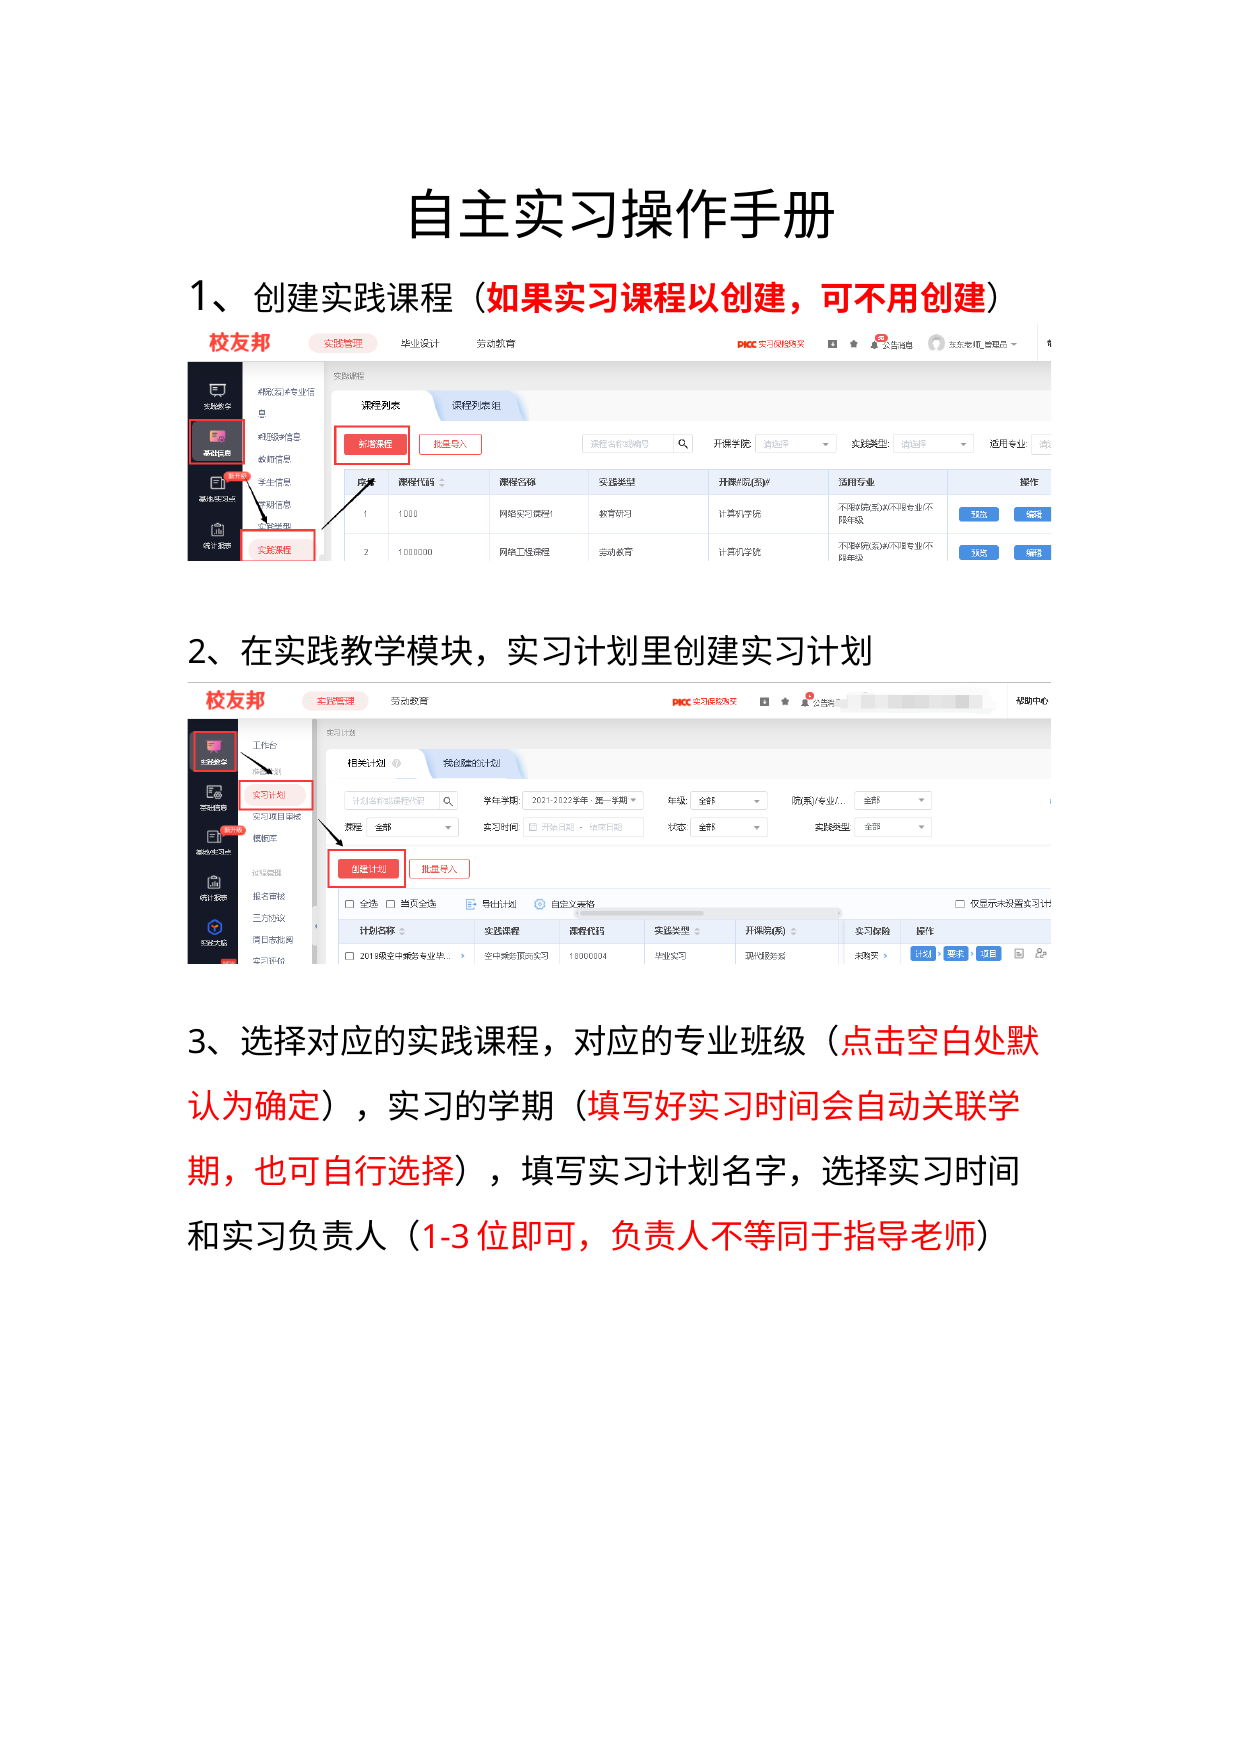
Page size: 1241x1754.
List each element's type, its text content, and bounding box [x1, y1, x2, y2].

list 3、选择对应的实践课程，对应的专业班级（点击空白处默认为确定），实习的学期（填写好实习时间会自动关联学期，也可自行选择），填写实习计划名字，选择实习时间和实习负责人（1-3位即可，负责人不等同于指导老师） [187, 1007, 1053, 1267]
list 在实践教学模块，实习计划里创建实习计划 [187, 617, 1053, 682]
list 创建实践课程（如果实习课程以创建，可不用创建） [187, 259, 1053, 324]
picture [187, 682, 1051, 964]
text 自主实习操作手册 [187, 162, 1053, 259]
picture [187, 324, 1052, 561]
